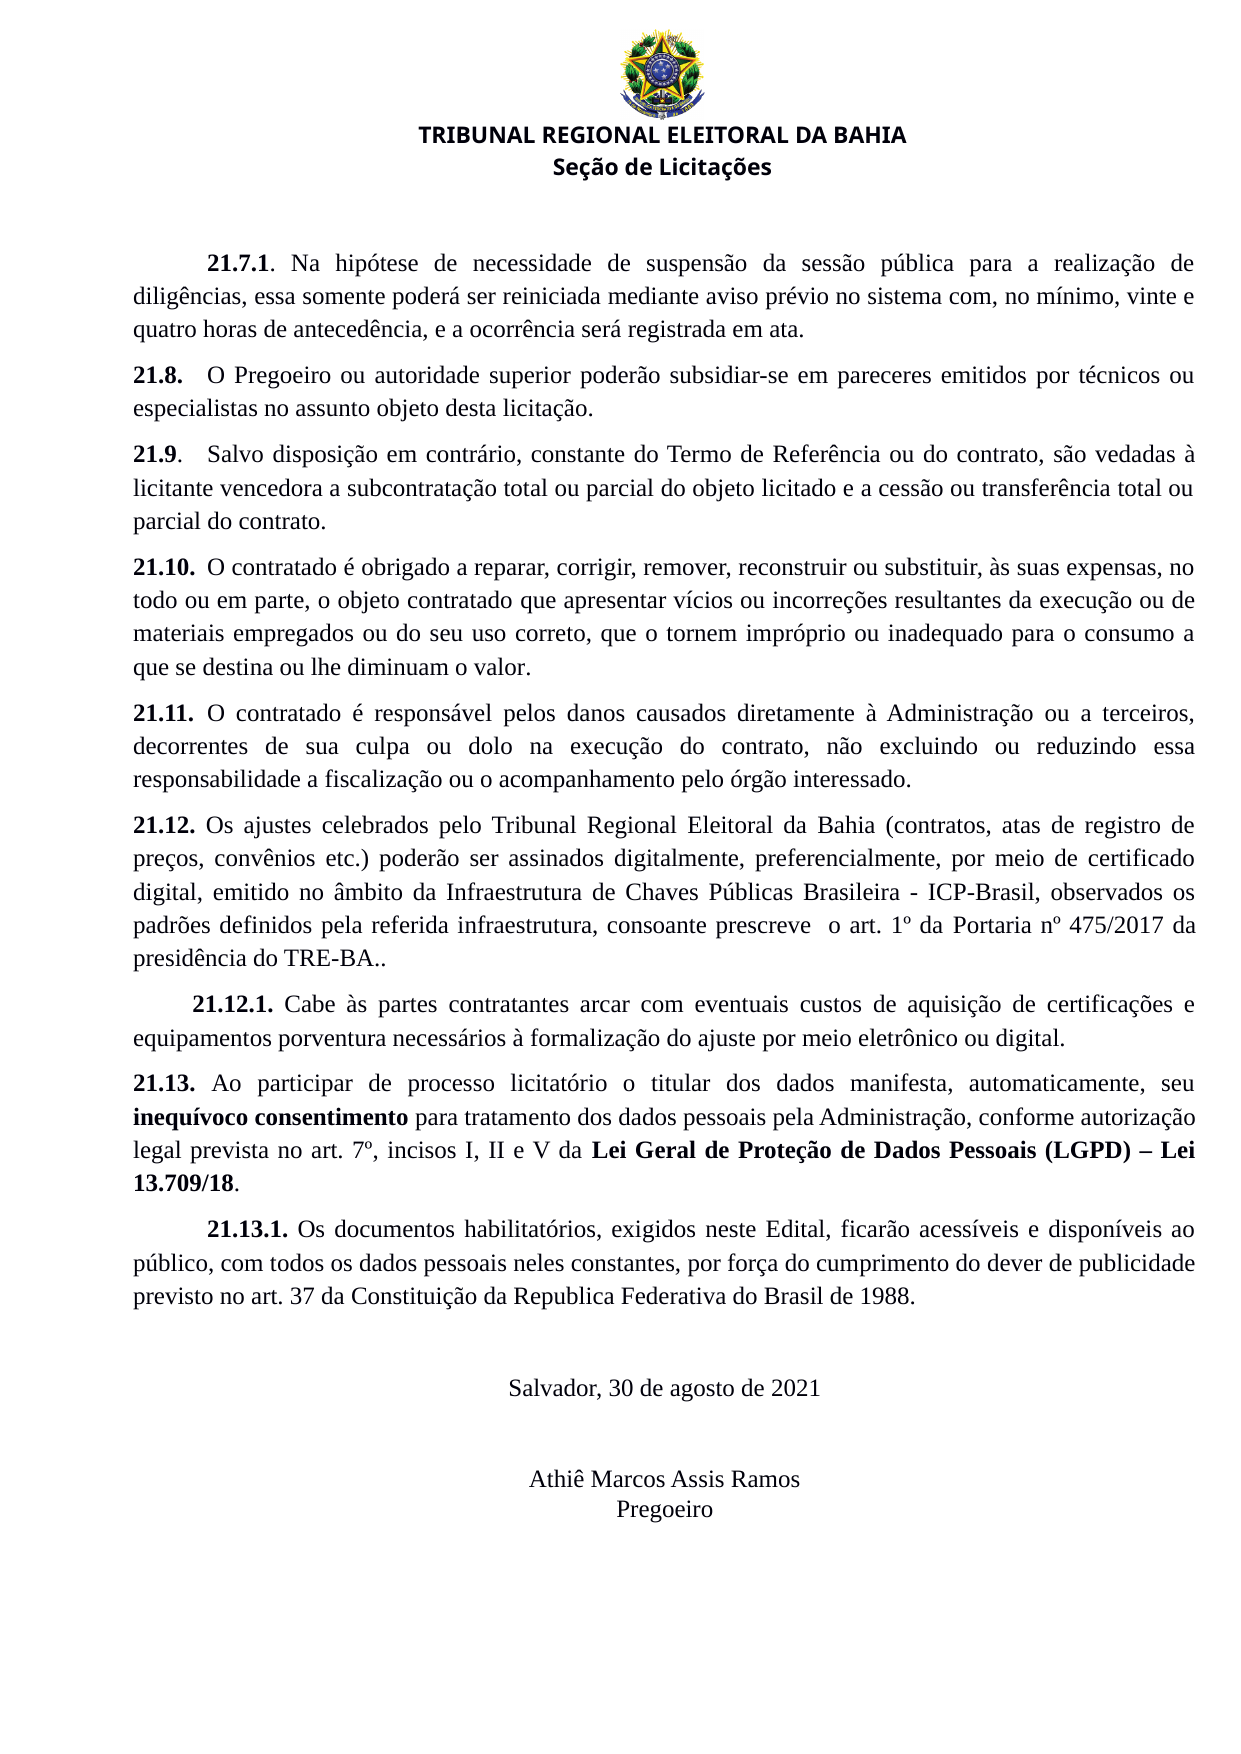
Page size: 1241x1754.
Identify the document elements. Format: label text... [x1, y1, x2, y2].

text 21.13.1. Os documentos habilitatórios, exigidos neste Edital, ficarão acessíveis e disponíveis ao público, com todos os dados pessoais neles constantes, por força do cumprimento do dever de publicidade previsto no art. 37 da Constituição da Republica Federativa do Brasil de 1988. [133, 1211, 1196, 1311]
text 21.12. Os ajustes celebrados pelo Tribunal Regional Eleitoral da Bahia (contratos, atas de registro de preços, convênios etc.) poderão ser assinados digitalmente, preferencialmente, por meio de certificado digital, emitido no âmbito da Infraestrutura de Chaves Públicas Brasileira - ICP-Brasil, observados os padrões definidos pela referida infraestrutura, consoante prescreve o art. 1º da Portaria nº 475/2017 da presidência do TRE-BA.. [133, 807, 1196, 973]
text 21.8. O Pregoeiro ou autoridade superior poderão subsidiar-se em pareceres emitidos por técnicos ou especialistas no assunto objeto desta licitação. [133, 357, 1196, 423]
text Pregoeiro [133, 1494, 1196, 1523]
text Salvador, 30 de agosto de 2021 [133, 1369, 1196, 1403]
text 21.7.1. Na hipótese de necessidade de suspensão da sessão pública para a realização de diligências, essa somente poderá ser reiniciada mediante aviso prévio no sistema com, no mínimo, vinte e quatro horas de antecedência, e a ocorrência será registrada em ata. [133, 244, 1196, 344]
text 21.11. O contratado é responsável pelos danos causados diretamente à Administração ou a terceiros, decorrentes de sua culpa ou dolo na execução do contrato, não excluindo ou reduzindo essa responsabilidade a fiscalização ou o acompanhamento pelo órgão interessado. [133, 694, 1196, 794]
text 21.10. O contratado é obrigado a reparar, corrigir, remover, reconstruir ou substituir, às suas expensas, no todo ou em parte, o objeto contratado que apresentar vícios ou incorreções resultantes da execução ou de materiais empregados ou do seu uso correto, que o tornem impróprio ou inadequado para o consumo a que se destina ou lhe diminuam o valor. [133, 548, 1196, 682]
text 21.9. Salvo disposição em contrário, constante do Termo de Referência ou do contrato, são vedadas à licitante vencedora a subcontratação total ou parcial do objeto licitado e a cessão ou transferência total ou parcial do contrato. [133, 436, 1196, 536]
text 21.13. Ao participar de processo licitatório o titular dos dados manifesta, automaticamente, seu inequívoco consentimento para tratamento dos dados pessoais pela Administração, conforme autorização legal prevista no art. 7º, incisos I, II e V da Lei Geral de Proteção de Dados Pessoais (LGPD) – Lei 13.709/18. [133, 1065, 1196, 1198]
text 21.12.1. Cabe às partes contratantes arcar com eventuais custos de aquisição de certificações e equipamentos porventura necessários à formalização do ajuste por meio eletrônico ou digital. [133, 986, 1196, 1053]
text Athiê Marcos Assis Ramos [133, 1461, 1196, 1494]
